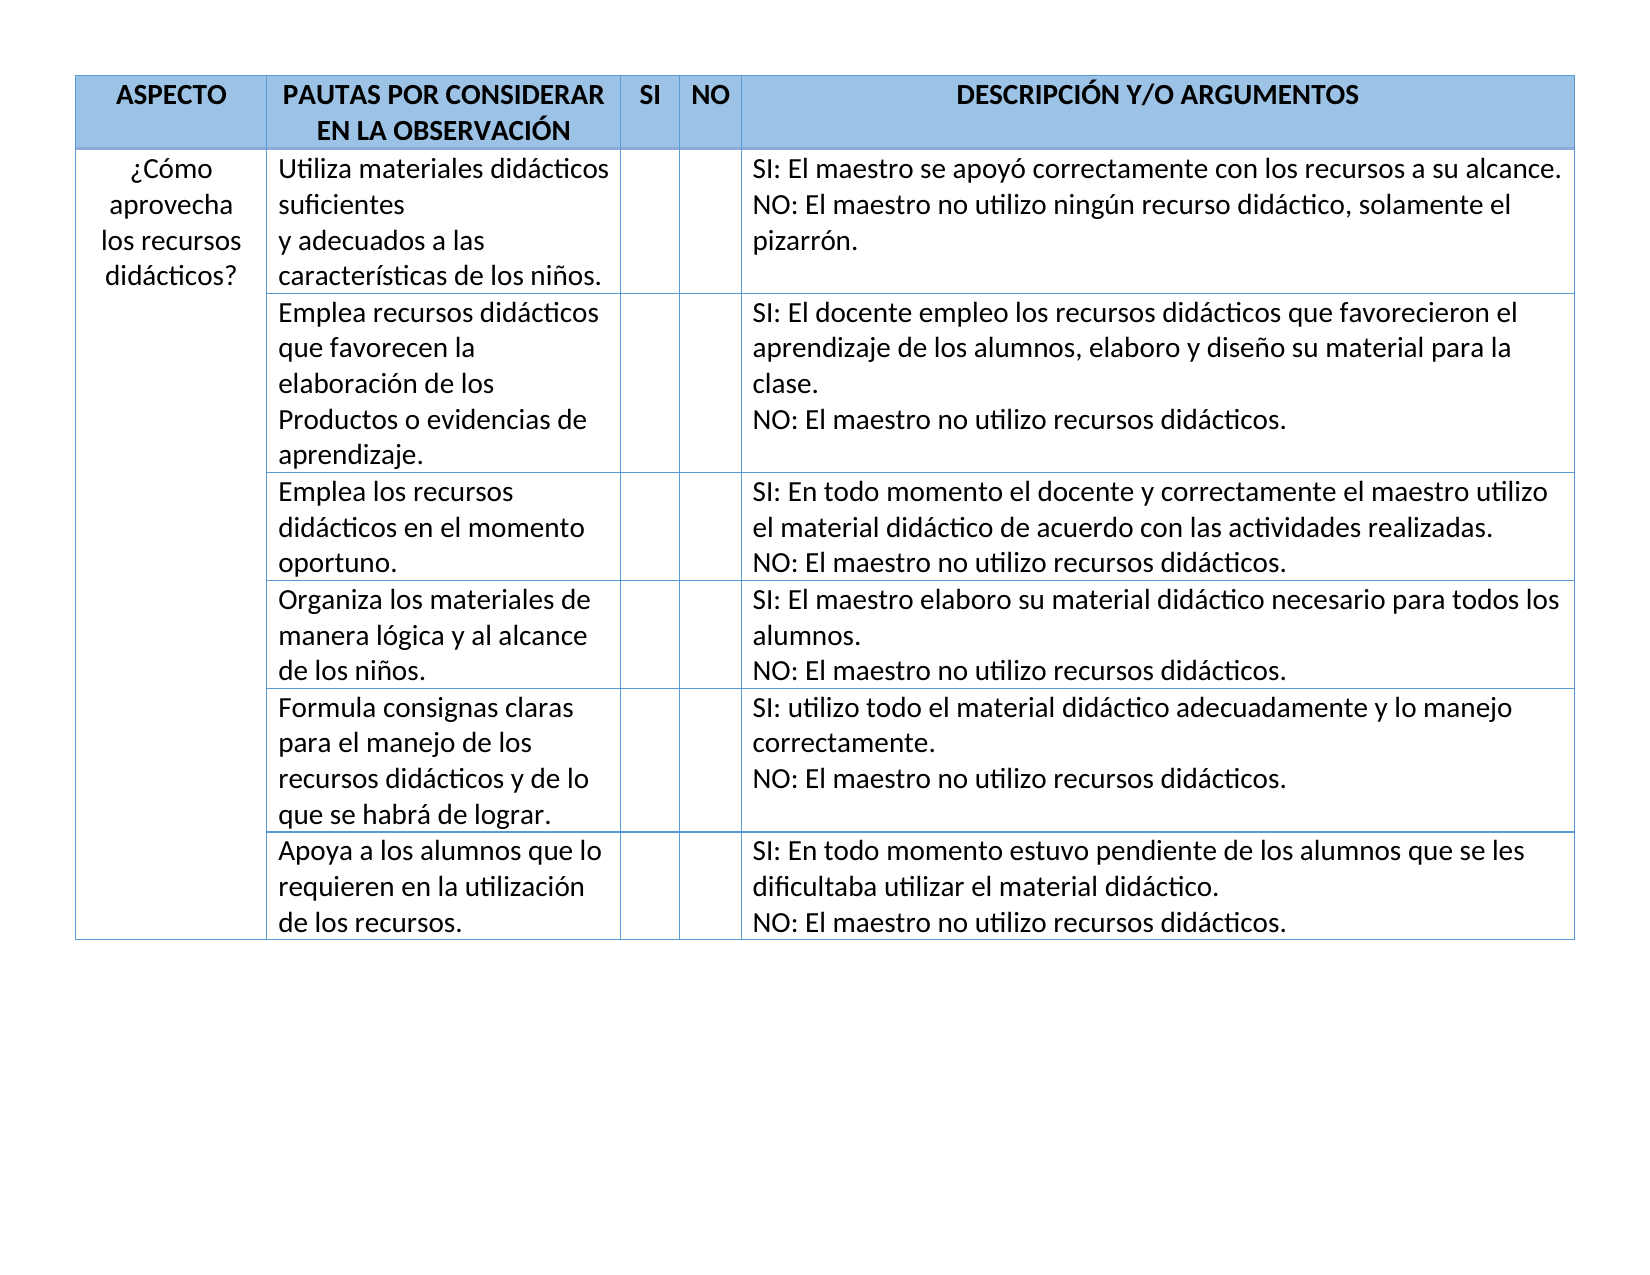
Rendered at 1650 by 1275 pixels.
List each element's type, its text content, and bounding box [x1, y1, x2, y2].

table_cell [621, 150, 679, 293]
table_cell [621, 294, 679, 472]
table_cell Emplea los recursos didácticos en el momento oportuno. [267, 473, 620, 580]
table_cell SI: utilizo todo el material didáctico adecuadamente y lo manejo correctamente. NO: El maestro no utilizo recursos didácticos. [742, 689, 1574, 831]
table_cell [680, 581, 741, 688]
table_cell [621, 689, 679, 831]
table_cell SI: El maestro se apoyó correctamente con los recursos a su alcance. NO: El maestro no utilizo ningún recurso didáctico, solamente el pizarrón. [742, 150, 1574, 293]
table_header SI [621, 76, 679, 147]
table_cell [621, 473, 679, 580]
table_cell [680, 294, 741, 472]
table_cell [680, 689, 741, 831]
table_cell ¿Cómo aprovecha los recursos didácticos? [76, 150, 266, 939]
table_header NO [680, 76, 741, 147]
table_cell [680, 150, 741, 293]
table_cell [680, 833, 741, 939]
table_cell SI: En todo momento estuvo pendiente de los alumnos que se les dificultaba utilizar el material didáctico. NO: El maestro no utilizo recursos didácticos. [742, 833, 1574, 939]
table_cell SI: El docente empleo los recursos didácticos que favorecieron el aprendizaje de los alumnos, elaboro y diseño su material para la clase. NO: El maestro no utilizo recursos didácticos. [742, 294, 1574, 472]
table_cell [621, 581, 679, 688]
table_cell SI: El maestro elaboro su material didáctico necesario para todos los alumnos. NO: El maestro no utilizo recursos didácticos. [742, 581, 1574, 688]
table_cell Organiza los materiales de manera lógica y al alcance de los niños. [267, 581, 620, 688]
table_cell [680, 473, 741, 580]
table_cell Apoya a los alumnos que lo requieren en la utilización de los recursos. [267, 833, 620, 939]
table_header DESCRIPCIÓN Y/O ARGUMENTOS [742, 76, 1574, 147]
table_cell Formula consignas claras para el manejo de los recursos didácticos y de lo que se habrá de lograr. [267, 689, 620, 831]
table_cell Utiliza materiales didácticos suficientes y adecuados a las características de los niños. [267, 150, 620, 293]
table_header ASPECTO [76, 76, 266, 147]
table_cell Emplea recursos didácticos que favorecen la elaboración de los Productos o evidencias de aprendizaje. [267, 294, 620, 472]
table_header PAUTAS POR CONSIDERAR EN LA OBSERVACIÓN [267, 76, 620, 147]
table_cell SI: En todo momento el docente y correctamente el maestro utilizo el material didáctico de acuerdo con las actividades realizadas. NO: El maestro no utilizo recursos didácticos. [742, 473, 1574, 580]
table_cell [621, 833, 679, 939]
